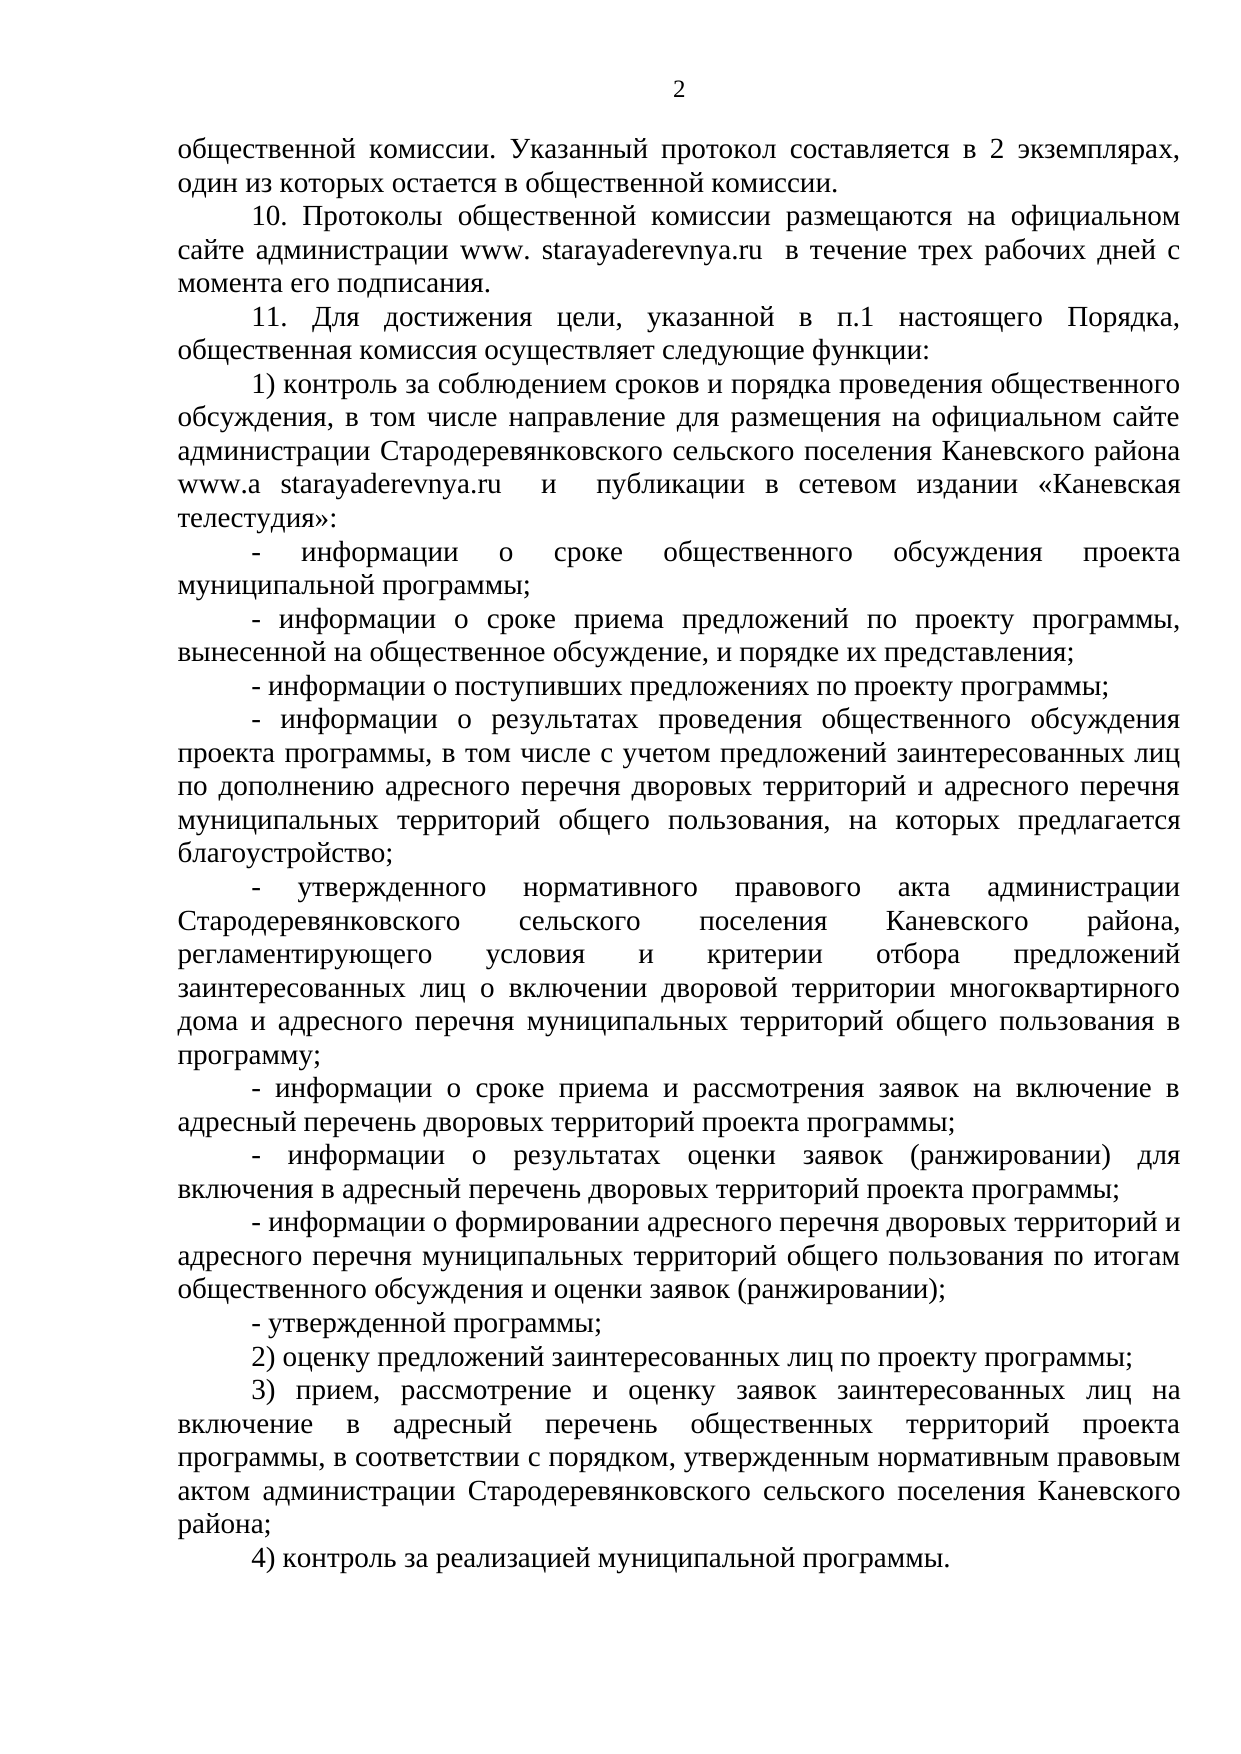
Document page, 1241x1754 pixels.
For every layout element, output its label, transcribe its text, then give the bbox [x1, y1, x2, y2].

text - информации о сроке общественного обсуждения проекта муниципальной программы; [177, 534, 1181, 601]
text - утвержденного нормативного правового акта администрации Стародеревянковского сельского поселения Каневского района, регламентирующего условия и критерии отбора предложений заинтересованных лиц о включении дворовой территории многоквартирного дома и адресного перечня муниципальных территорий общего пользования в программу; [177, 869, 1181, 1070]
text - информации о сроке приема и рассмотрения заявок на включение в адресный перечень дворовых территорий проекта программы; [177, 1070, 1181, 1137]
text - информации о результатах проведения общественного обсуждения проекта программы, в том числе с учетом предложений заинтересованных лиц по дополнению адресного перечня дворовых территорий и адресного перечня муниципальных территорий общего пользования, на которых предлагается благоустройство; [177, 701, 1181, 869]
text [177, 131, 1181, 198]
text - информации о результатах оценки заявок (ранжировании) для включения в адресный перечень дворовых территорий проекта программы; [177, 1137, 1181, 1204]
text 4) контроль за реализацией муниципальной программы. [177, 1540, 1181, 1573]
text 10. Протоколы общественной комиссии размещаются на официальном сайте администрации www. starayaderevnya.ru в течение трех рабочих дней с момента его подписания. [177, 198, 1181, 299]
text 2) оценку предложений заинтересованных лиц по проекту программы; [177, 1339, 1181, 1372]
text - утвержденной программы; [177, 1305, 1181, 1339]
text - информации о формировании адресного перечня дворовых территорий и адресного перечня муниципальных территорий общего пользования по итогам общественного обсуждения и оценки заявок (ранжировании); [177, 1204, 1181, 1305]
text 1) контроль за соблюдением сроков и порядка проведения общественного обсуждения, в том числе направление для размещения на официальном сайте администрации Стародеревянковского сельского поселения Каневского района www.a starayaderevnya.ru и публикации в сетевом издании «Каневская телестудия»: [177, 366, 1181, 534]
text 11. Для достижения цели, указанной в п.1 настоящего Порядка, общественная комиссия осуществляет следующие функции: [177, 299, 1181, 366]
text - информации о сроке приема предложений по проекту программы, вынесенной на общественное обсуждение, и порядке их представления; [177, 601, 1181, 668]
text - информации о поступивших предложениях по проекту программы; [177, 668, 1181, 701]
text 3) прием, рассмотрение и оценку заявок заинтересованных лиц на включение в адресный перечень общественных территорий проекта программы, в соответствии с порядком, утвержденным нормативным правовым актом администрации Стародеревянковского сельского поселения Каневского района; [177, 1372, 1181, 1540]
